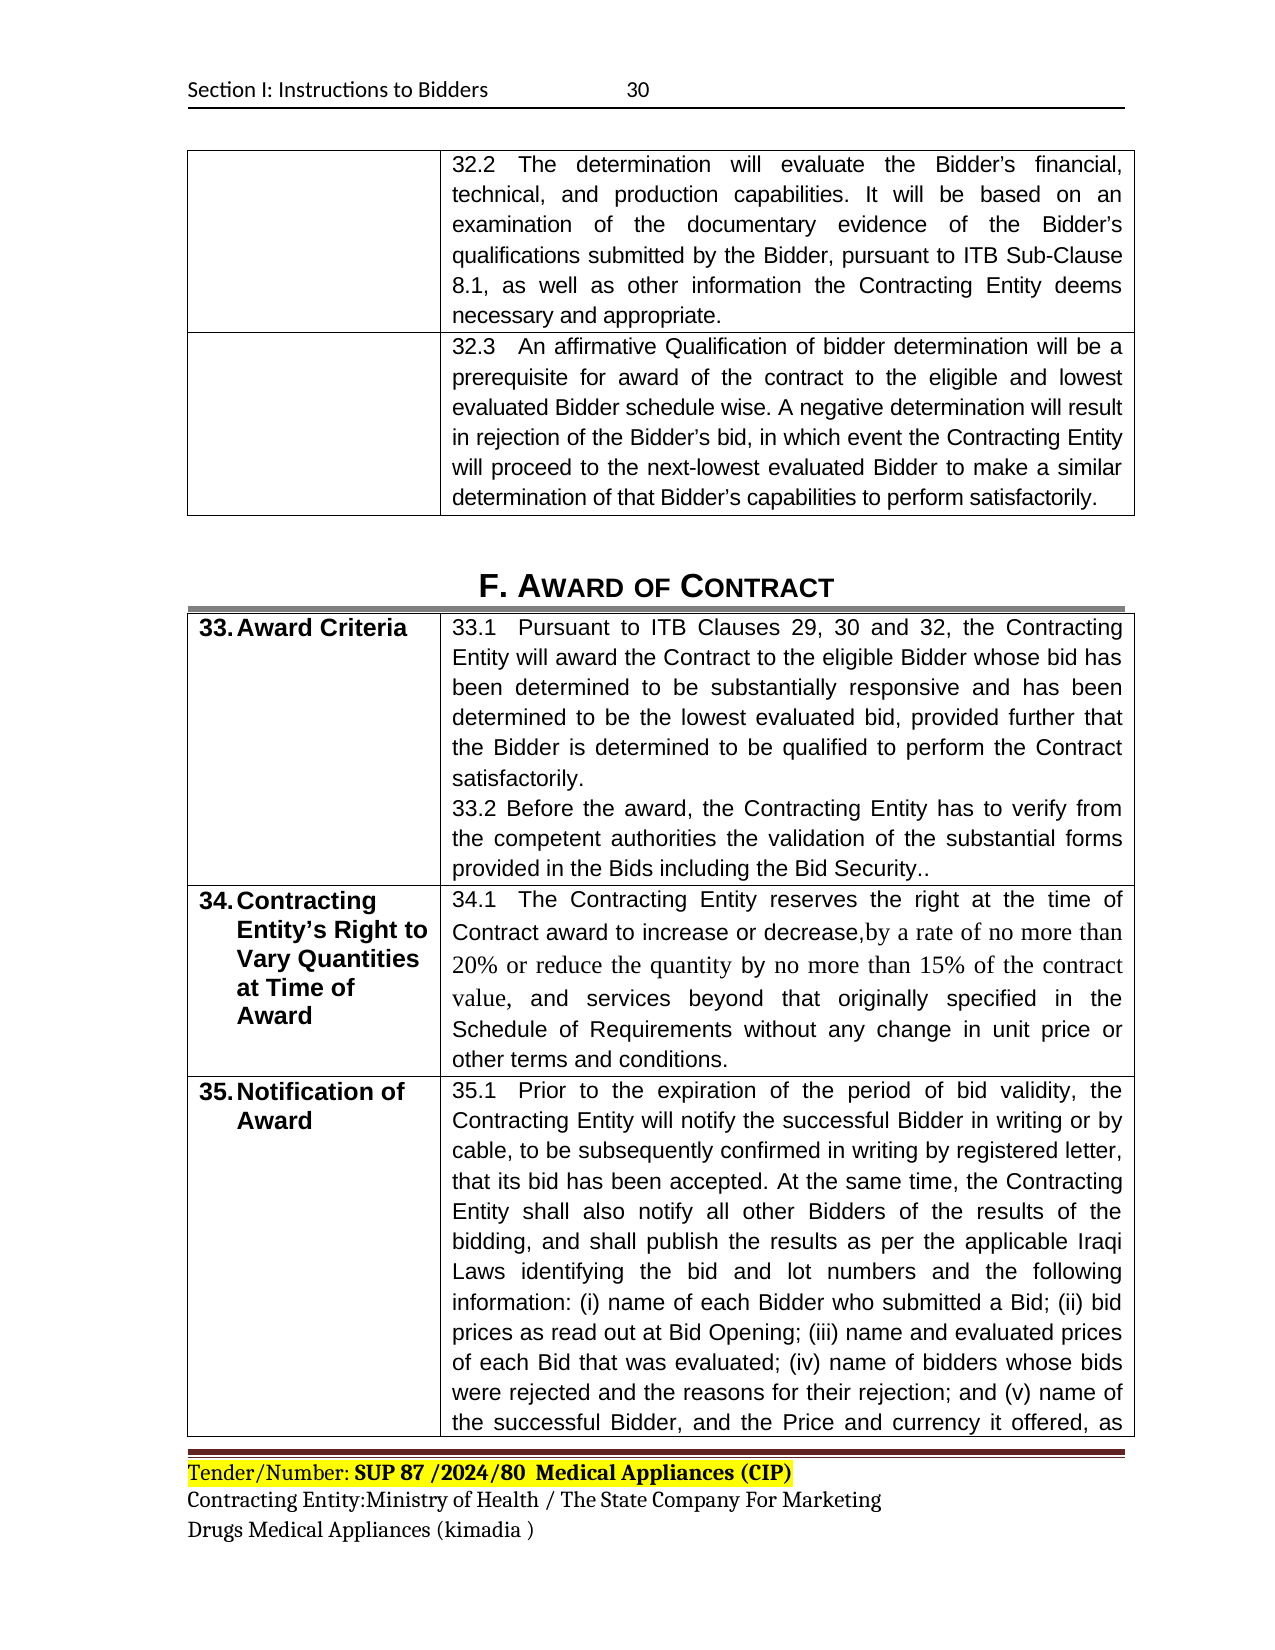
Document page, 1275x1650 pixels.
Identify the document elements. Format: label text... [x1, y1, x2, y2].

text F. Award of Contract [187, 566, 1125, 612]
table_header 33.1 Pursuant to ITB Clauses 29, 30 and 32, the Contracting Entity will award the Contract to the eligible Bidder whose bid has been determined to be substantially responsive and has been determined to be the lowest evaluated bid, provided further that the Bidder is determined to be qualified to perform the Contract satisfactorily. 33.2 Before the award, the Contracting Entity has to verify from the competent authorities the validation of the substantial forms provided in the Bids including the Bid Security.. [441, 614, 1134, 885]
table_cell [188, 151, 440, 332]
table_cell 32.3 An affirmative Qualification of bidder determination will be a prerequisite for award of the contract to the eligible and lowest evaluated Bidder schedule wise. A negative determination will result in rejection of the Bidder’s bid, in which event the Contracting Entity will proceed to the next-lowest evaluated Bidder to make a similar determination of that Bidder’s capabilities to perform satisfactorily. [441, 333, 1134, 514]
table_cell 34.1 The Contracting Entity reserves the right at the time of Contract award to increase or decrease,by a rate of no more than 20% or reduce the quantity by no more than 15% of the contract value, and services beyond that originally specified in the Schedule of Requirements without any change in unit price or other terms and conditions. [441, 886, 1134, 1076]
table_cell 32.2 The determination will evaluate the Bidder’s financial, technical, and production capabilities. It will be based on an examination of the documentary evidence of the Bidder’s qualifications submitted by the Bidder, pursuant to ITB Sub-Clause 8.1, as well as other information the Contracting Entity deems necessary and appropriate. [441, 151, 1134, 332]
table_cell [188, 333, 440, 514]
table_cell 34. Contracting Entity’s Right to Vary Quantities at Time of Award [188, 886, 440, 1076]
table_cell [441, 1077, 1134, 1436]
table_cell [188, 1077, 440, 1436]
table_header 33. Award Criteria [188, 614, 440, 885]
